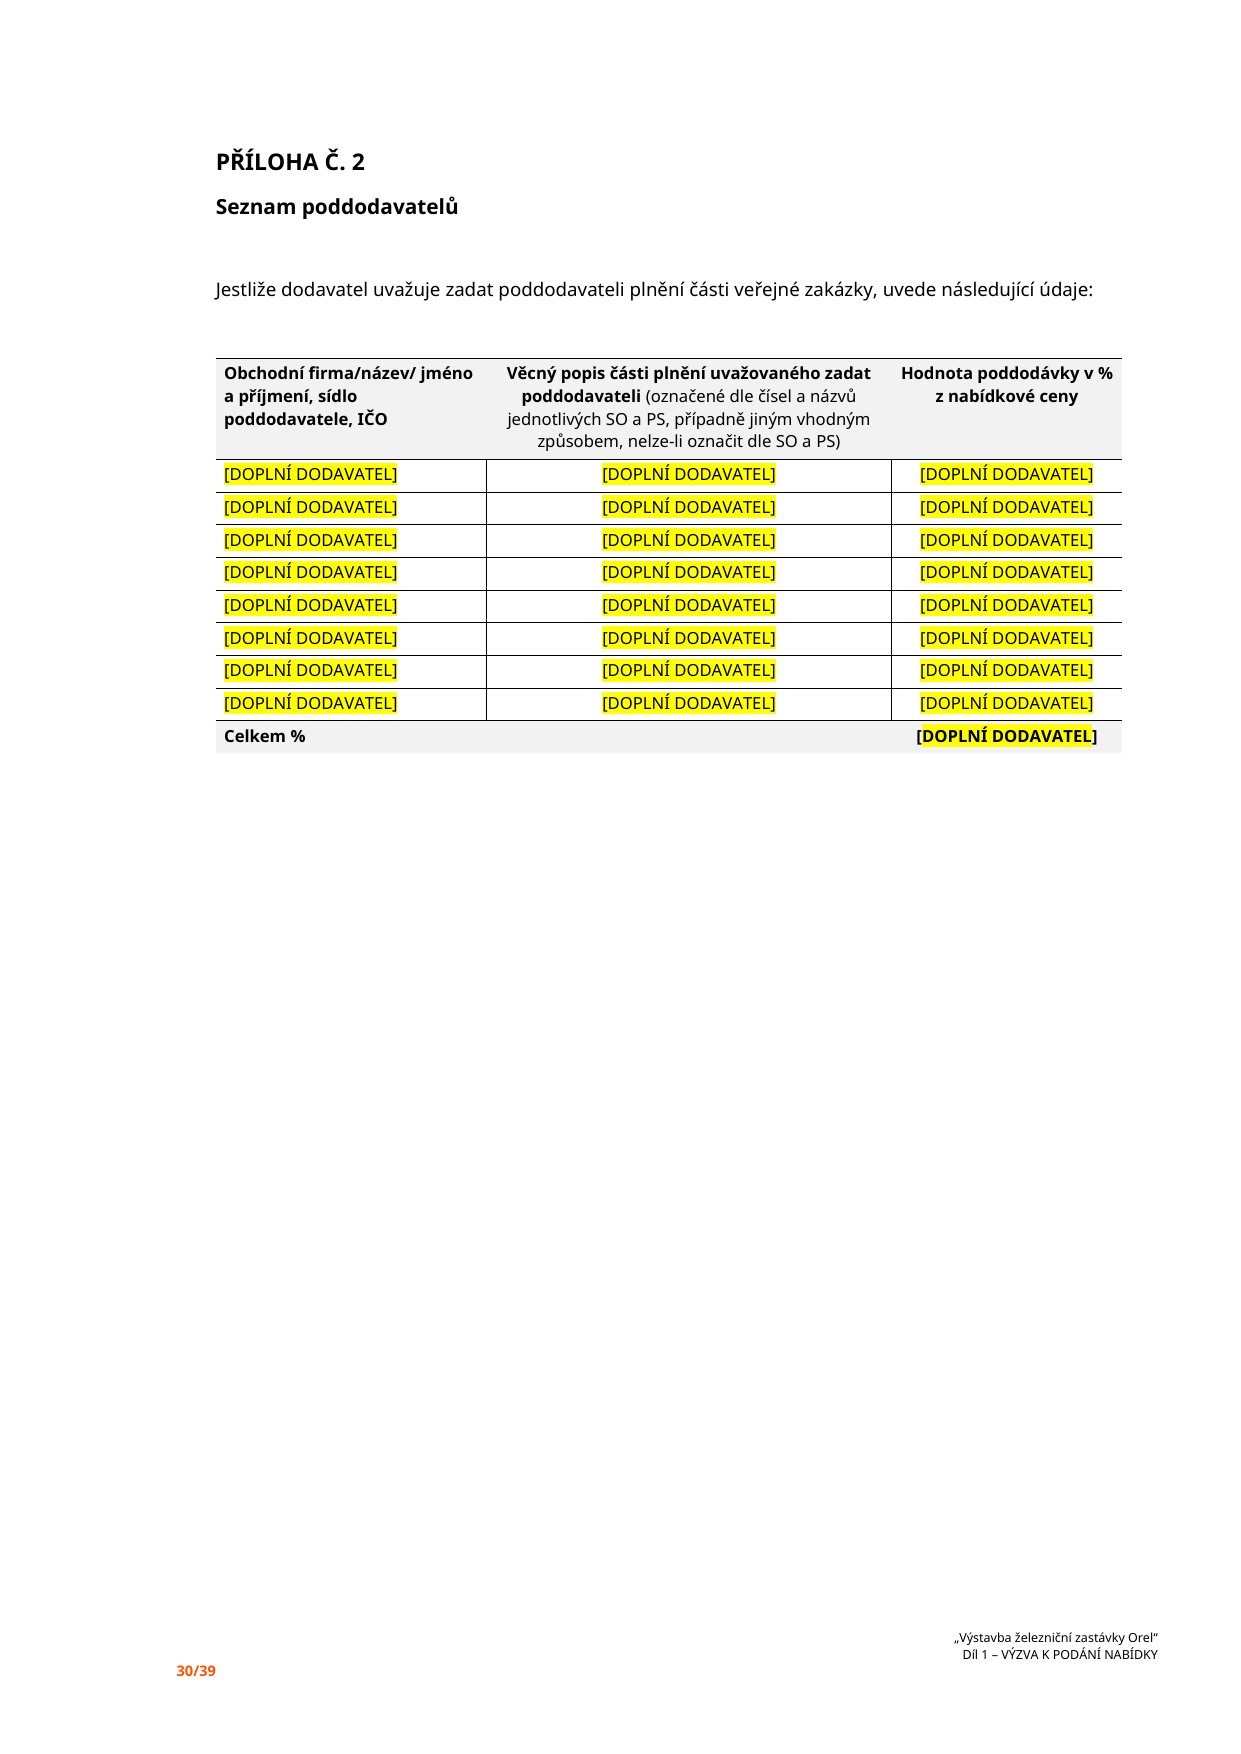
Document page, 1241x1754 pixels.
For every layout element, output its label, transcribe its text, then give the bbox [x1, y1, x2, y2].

table_cell [DOPLNÍ DODAVATEL] [216, 558, 486, 589]
table_cell [DOPLNÍ DODAVATEL] [216, 689, 486, 720]
table_cell [DOPLNÍ DODAVATEL] [892, 493, 1122, 524]
table_cell [DOPLNÍ DODAVATEL] [487, 558, 891, 589]
table_cell [DOPLNÍ DODAVATEL] [216, 623, 486, 655]
table_header Hodnota poddodávky v % z nabídkové ceny [891, 359, 1122, 459]
table_header Obchodní firma/název/ jméno a příjmení, sídlo poddodavatele, IČO [216, 359, 486, 459]
table_cell [486, 721, 891, 753]
text Příloha č. 2 [216, 146, 1122, 177]
table_cell [DOPLNÍ DODAVATEL] [216, 460, 486, 491]
table_cell [DOPLNÍ DODAVATEL] [892, 623, 1122, 655]
table_cell [DOPLNÍ DODAVATEL] [487, 591, 891, 622]
table_cell [DOPLNÍ DODAVATEL] [487, 656, 891, 688]
table_cell [DOPLNÍ DODAVATEL] [892, 525, 1122, 557]
table_cell [DOPLNÍ DODAVATEL] [487, 623, 891, 655]
table_cell [DOPLNÍ DODAVATEL] [891, 721, 1122, 753]
table_cell [DOPLNÍ DODAVATEL] [487, 493, 891, 524]
table_cell [DOPLNÍ DODAVATEL] [892, 591, 1122, 622]
table_header Věcný popis části plnění uvažovaného zadat poddodavateli (označené dle čísel a názvů jednotlivých SO a PS, případně jiným vhodným způsobem, nelze-li označit dle SO a PS) [486, 359, 891, 459]
table_cell [DOPLNÍ DODAVATEL] [487, 460, 891, 491]
table_cell [DOPLNÍ DODAVATEL] [487, 689, 891, 720]
table_cell [DOPLNÍ DODAVATEL] [487, 525, 891, 557]
table_cell [DOPLNÍ DODAVATEL] [216, 525, 486, 557]
table_cell [DOPLNÍ DODAVATEL] [216, 591, 486, 622]
table_cell [DOPLNÍ DODAVATEL] [892, 689, 1122, 720]
text Seznam poddodavatelů [216, 192, 1122, 221]
table_cell Celkem % [216, 721, 486, 753]
table_cell [DOPLNÍ DODAVATEL] [892, 558, 1122, 589]
text Jestliže dodavatel uvažuje zadat poddodavateli plnění části veřejné zakázky, uvede následující údaje: [216, 277, 1122, 302]
table_cell [DOPLNÍ DODAVATEL] [216, 493, 486, 524]
table_cell [DOPLNÍ DODAVATEL] [216, 656, 486, 688]
table_cell [DOPLNÍ DODAVATEL] [892, 656, 1122, 688]
table_cell [DOPLNÍ DODAVATEL] [892, 460, 1122, 491]
